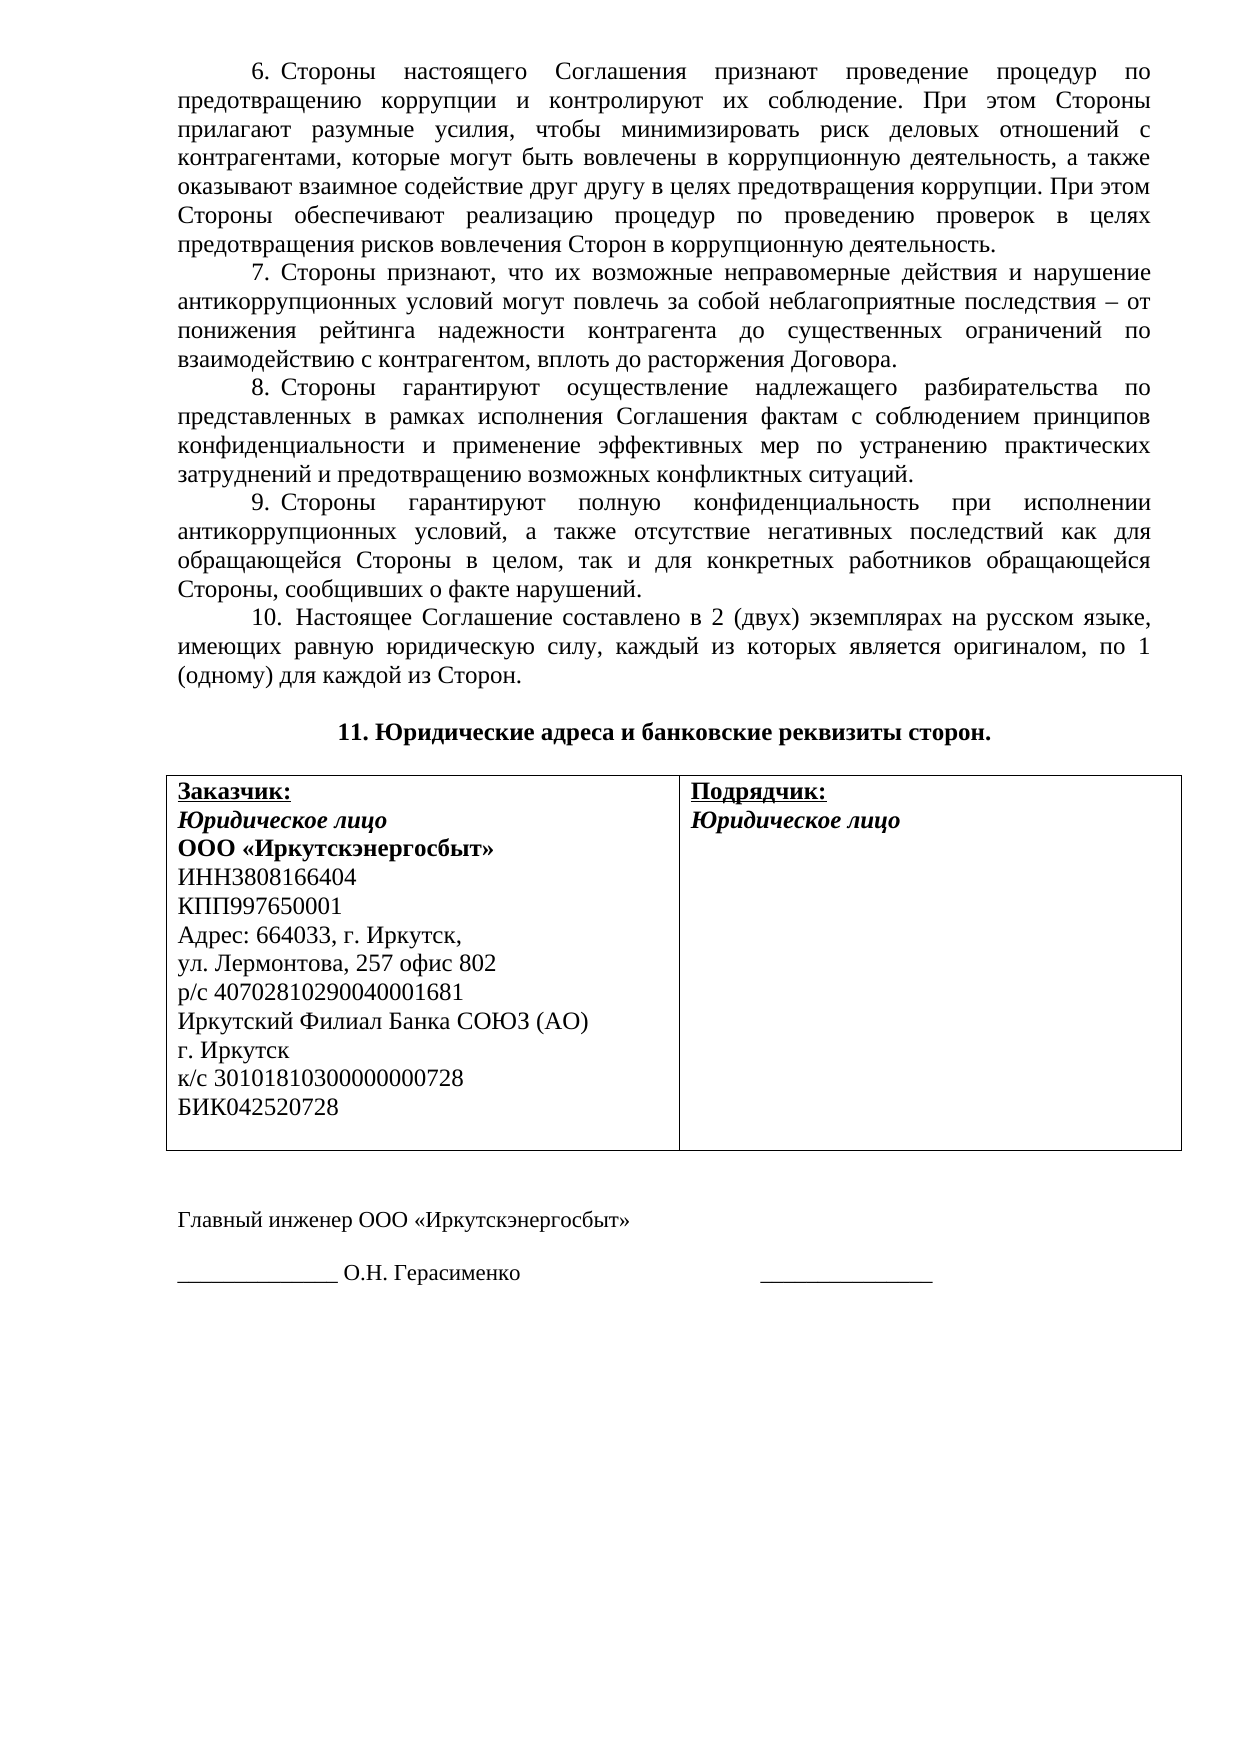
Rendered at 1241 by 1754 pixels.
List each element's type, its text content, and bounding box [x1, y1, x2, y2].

text 11. Юридические адреса и банковские реквизиты сторон. [177, 717, 1152, 746]
text ______________ О.Н. Герасименко _______________ [177, 1259, 1152, 1285]
table_header Подрядчик: Юридическое лицо [680, 776, 1181, 1150]
list Стороны признают, что их возможные неправомерные действия и нарушение антикоррупционных условий могут повлечь за собой неблагоприятные последствия – от понижения рейтинга надежности контрагента до существенных ограничений по взаимодействию с контрагентом, вплоть до расторжения Договора. [177, 257, 1152, 372]
list Настоящее Соглашение составлено в 2 (двух) экземплярах на русском языке, имеющих равную юридическую силу, каждый из которых является оригиналом, по 1 (одному) для каждой из Сторон. [177, 602, 1152, 689]
list Стороны гарантируют полную конфиденциальность при исполнении антикоррупционных условий, а также отсутствие негативных последствий как для обращающейся Стороны в целом, так и для конкретных работников обращающейся Стороны, сообщивших о факте нарушений. [177, 487, 1152, 602]
table_header Заказчик: Юридическое лицо ООО «Иркутскэнергосбыт» ИНН3808166404 КПП997650001 Адрес: . Иркутск, ул. Лермонтова, 257 офис 802 р/с 40702810290040001681 Иркутский Филиал Банка СОЮЗ (АО) г. Иркутск к/с 30101810300000000728 БИК042520728 [167, 776, 679, 1150]
text Главный инженер ООО «Иркутскэнергосбыт» [177, 1206, 1152, 1232]
list Стороны настоящего Соглашения признают проведение процедур по предотвращению коррупции и контролируют их соблюдение. При этом Стороны прилагают разумные усилия, чтобы минимизировать риск деловых отношений с контрагентами, которые могут быть вовлечены в коррупционную деятельность, а также оказывают взаимное содействие друг другу в целях предотвращения коррупции. При этом Стороны обеспечивают реализацию процедур по проведению проверок в целях предотвращения рисков вовлечения Сторон в коррупционную деятельность. [177, 56, 1152, 257]
list Стороны гарантируют осуществление надлежащего разбирательства по представленных в рамках исполнения Соглашения фактам с соблюдением принципов конфиденциальности и применение эффективных мер по устранению практических затруднений и предотвращению возможных конфликтных ситуаций. [177, 372, 1152, 487]
